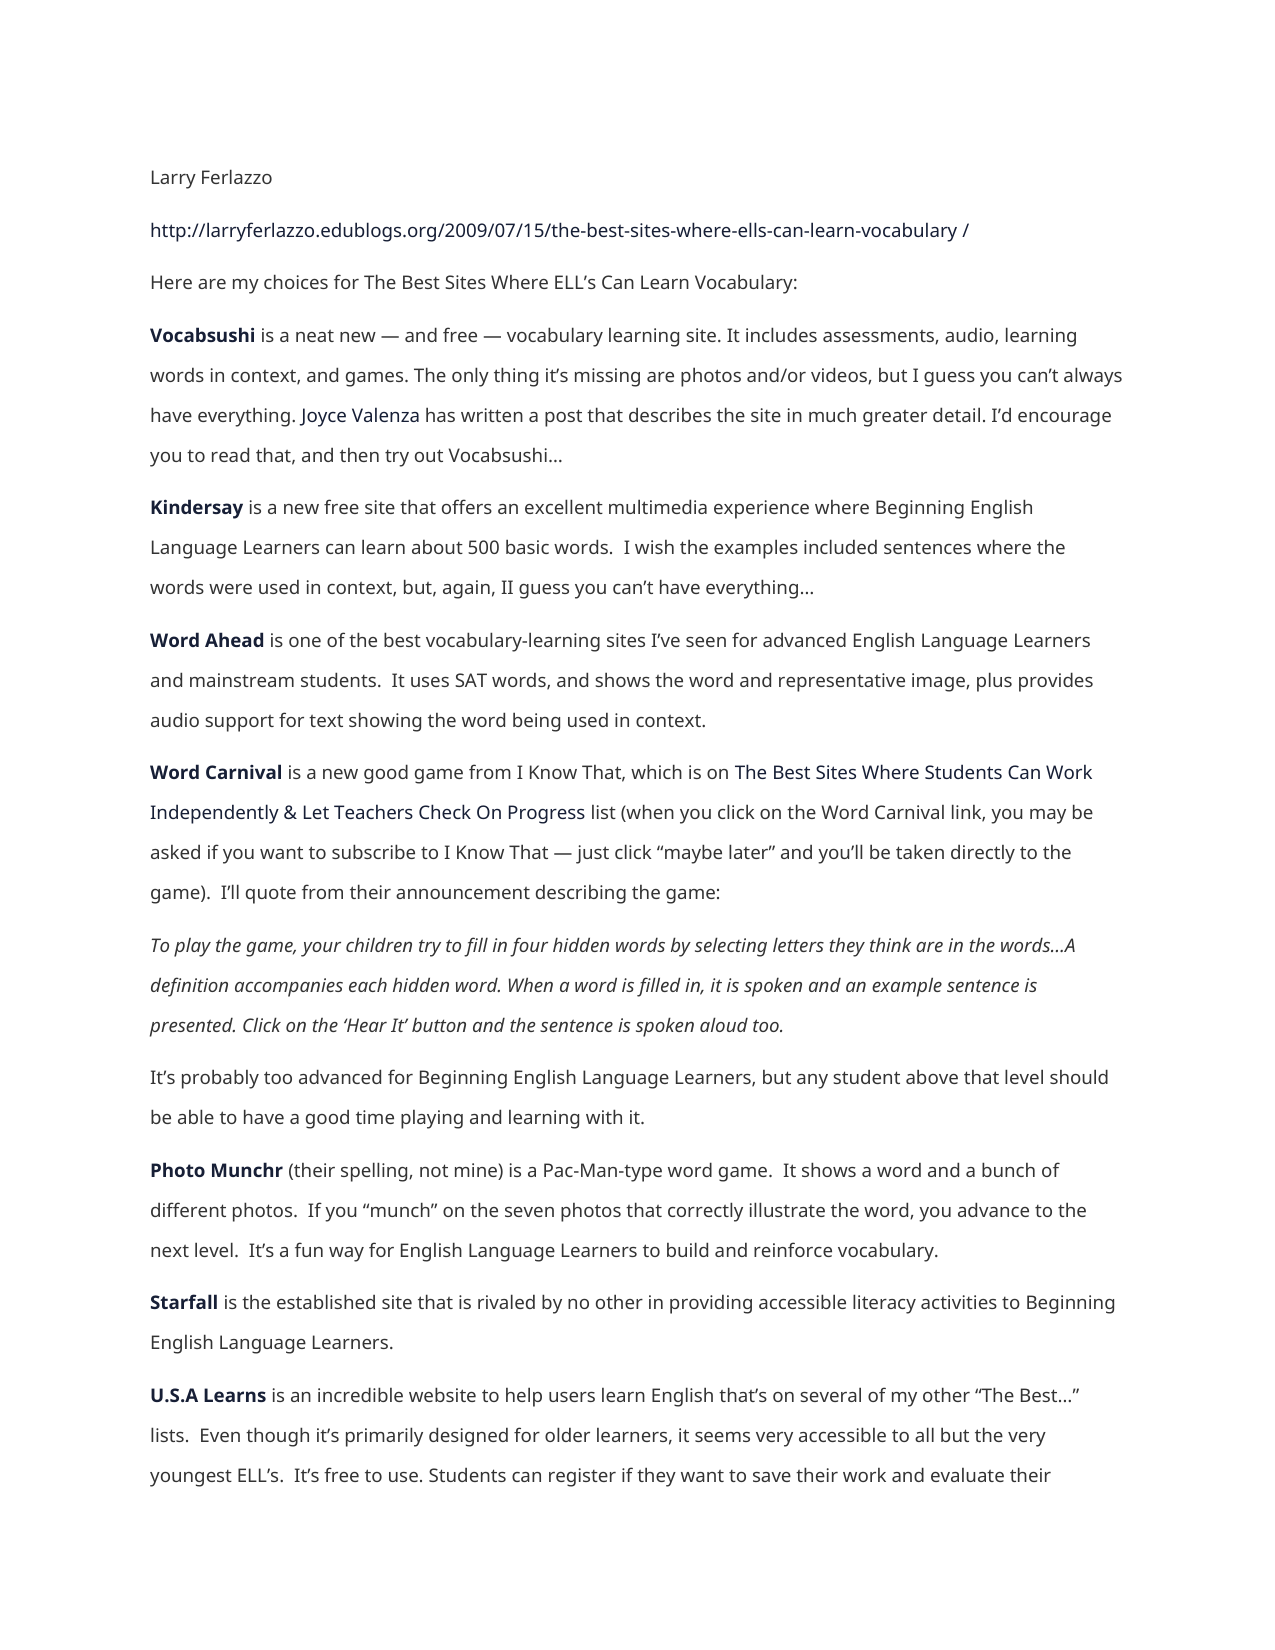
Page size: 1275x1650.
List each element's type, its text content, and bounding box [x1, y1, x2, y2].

text Vocabsushi is a neat new — and free — vocabulary learning site. It includes assessments, audio, learning words in context, and games. The only thing it’s missing are photos and/or videos, but I guess you can’t always have everything. Joyce Valenza has written a post that describes the site in much greater detail. I’d encourage you to read that, and then try out Vocabsushi… [150, 307, 1125, 467]
text To play the game, your children try to fill in four hidden words by selecting letters they think are in the words…A definition accompanies each hidden word. When a word is filled in, it is spoken and an example sentence is presented. Click on the ‘Hear It’ button and the sentence is spoken aloud too. [150, 917, 1125, 1037]
text Larry Ferlazzo [150, 150, 1125, 190]
text Here are my choices for The Best Sites Where ELL’s Can Learn Vocabulary: [150, 255, 1125, 295]
text Word Ahead is one of the best vocabulary-learning sites I’ve seen for advanced English Language Learners and mainstream students. It uses SAT words, and shows the word and representative image, plus provides audio support for text showing the word being used in context. [150, 612, 1125, 732]
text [150, 1367, 1125, 1487]
text It’s probably too advanced for Beginning English Language Learners, but any student above that level should be able to have a good time playing and learning with it. [150, 1050, 1125, 1130]
text Kindersay is a new free site that offers an excellent multimedia experience where Beginning English Language Learners can learn about 500 basic words. I wish the examples included sentences where the words were used in context, but, again, II guess you can’t have everything… [150, 480, 1125, 600]
text Word Carnival is a new good game from I Know That, which is on The Best Sites Where Students Can Work Independently & Let Teachers Check On Progress list (when you click on the Word Carnival link, you may be asked if you want to subscribe to I Know That — just click “maybe later” and you’ll be taken directly to the game). I’ll quote from their announcement describing the game: [150, 745, 1125, 905]
text Photo Munchr (their spelling, not mine) is a Pac-Man-type word game. It shows a word and a bunch of different photos. If you “munch” on the seven photos that correctly illustrate the word, you advance to the next level. It’s a fun way for English Language Learners to build and reinforce vocabulary. [150, 1142, 1125, 1262]
text http://larryferlazzo.edublogs.org/2009/07/15/the-best-sites-where-ells-can-learn-vocabulary / [150, 202, 1125, 242]
text Starfall is the established site that is rivaled by no other in providing accessible literacy activities to Beginning English Language Learners. [150, 1275, 1125, 1355]
